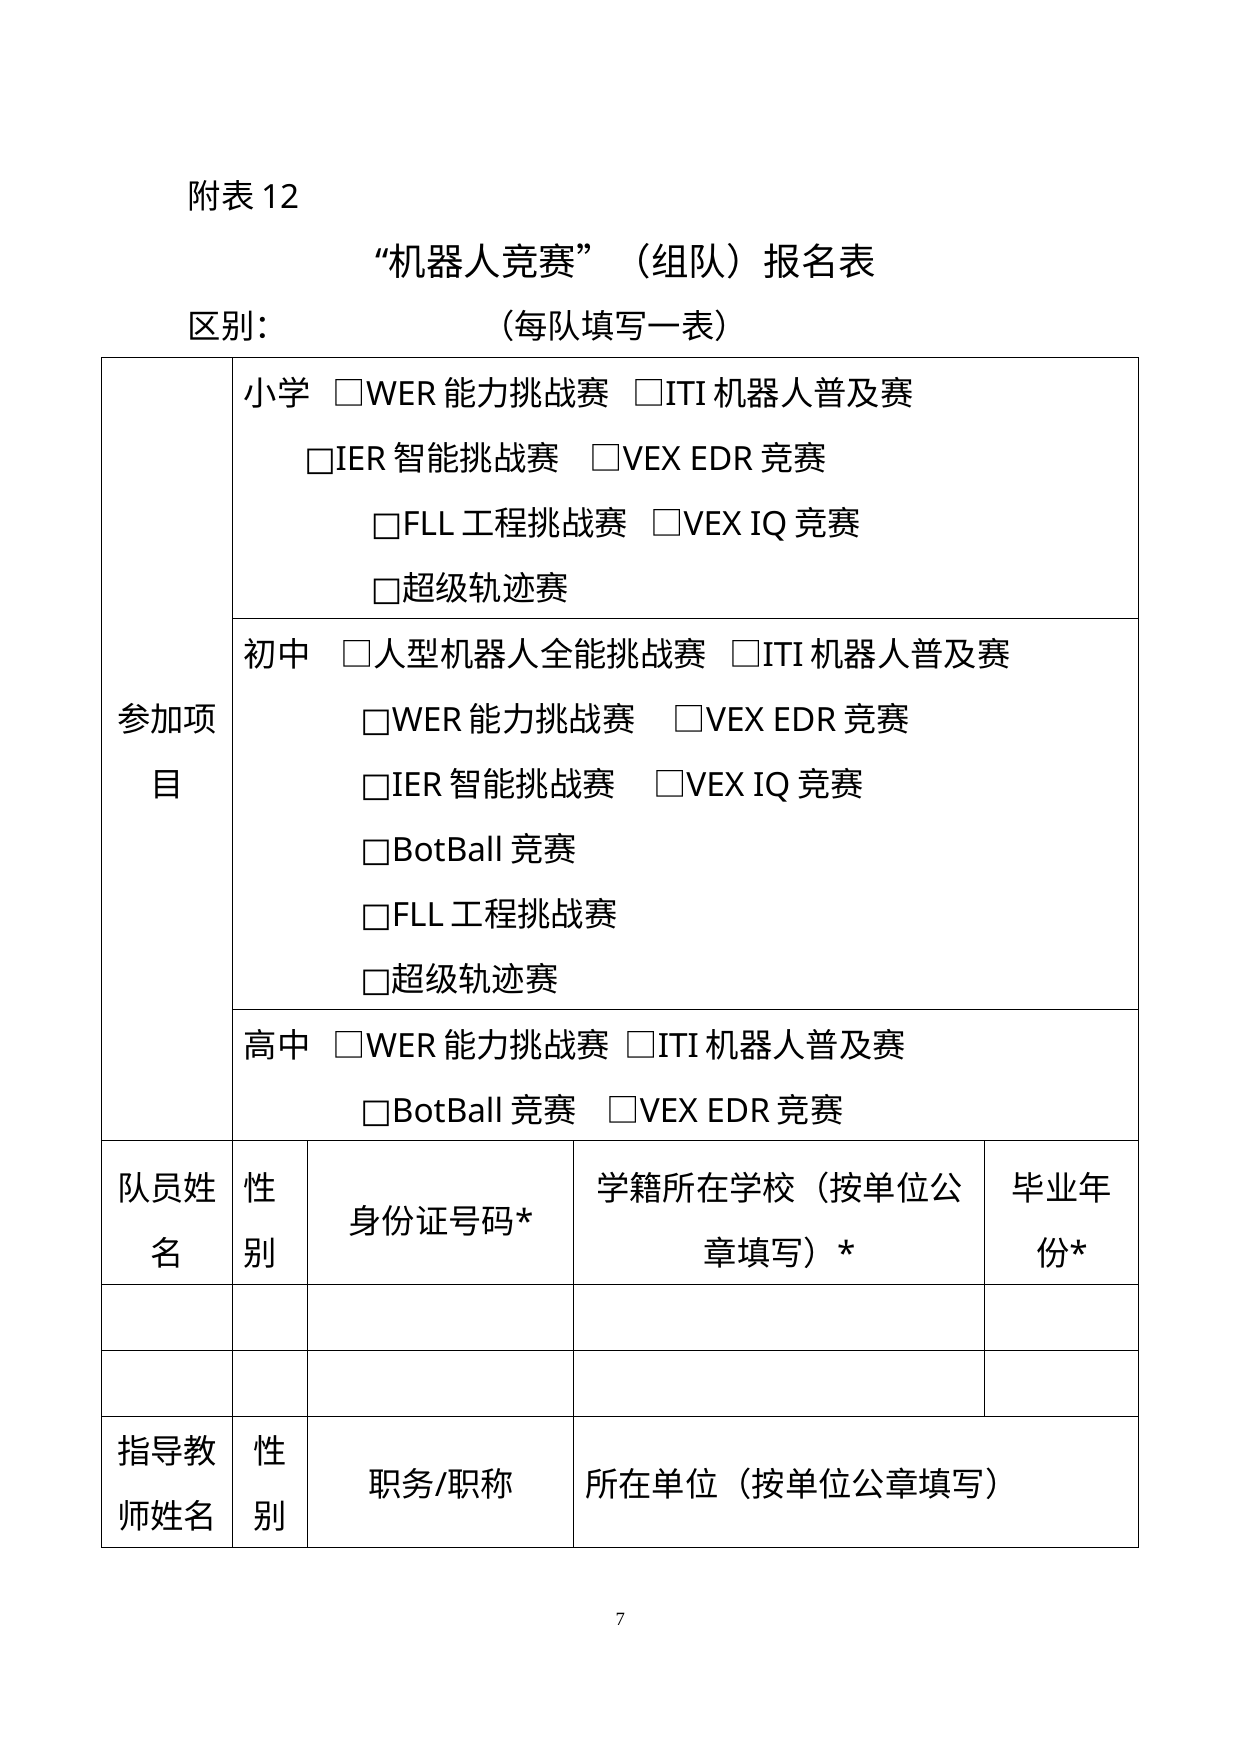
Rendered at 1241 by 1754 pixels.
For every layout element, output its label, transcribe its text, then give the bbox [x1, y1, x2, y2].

table_cell 性别 [233, 1417, 307, 1547]
table_cell 性别 [233, 1141, 307, 1284]
text 区别： （每队填写一表） [187, 292, 994, 357]
text “机器人竞赛”（组队）报名表 [187, 227, 1053, 292]
text 附表12 [187, 162, 1053, 227]
table_cell [574, 1351, 984, 1416]
table_cell [308, 1351, 573, 1416]
table_cell [985, 1285, 1138, 1350]
table_cell 初中 □人型机器人全能挑战赛 □ITI机器人普及赛 □WER能力挑战赛 □VEX EDR竞赛 □IER智能挑战赛 □VEX IQ竞赛 □BotBall竞赛 □FLL工程挑战赛 □超级轨迹赛 [233, 619, 1138, 1009]
table_cell 所在单位（按单位公章填写） [574, 1417, 1138, 1547]
table_cell 职务/职称 [308, 1417, 573, 1547]
table_cell [233, 1285, 307, 1350]
table_cell 高中 □WER能力挑战赛 □ITI机器人普及赛 □BotBall竞赛 □VEX EDR竞赛 [233, 1010, 1138, 1140]
table_cell [985, 1351, 1138, 1416]
table_cell [102, 1285, 232, 1350]
table_cell 指导教师姓名 [102, 1417, 232, 1547]
table_cell 身份证号码* [308, 1141, 573, 1284]
table_cell 队员姓名 [102, 1141, 232, 1284]
table_header 小学 □WER能力挑战赛 □ITI机器人普及赛 □IER智能挑战赛 □VEX EDR竞赛 □FLL工程挑战赛 □VEX IQ竞赛 □超级轨迹赛 [233, 358, 1138, 618]
table_cell 学籍所在学校（按单位公章填写）* [574, 1141, 984, 1284]
table_cell [233, 1351, 307, 1416]
table_cell [308, 1285, 573, 1350]
table_cell 毕业年份* [985, 1141, 1138, 1284]
table_cell [574, 1285, 984, 1350]
table_header 参加项目 [102, 358, 232, 1140]
table_cell [102, 1351, 232, 1416]
